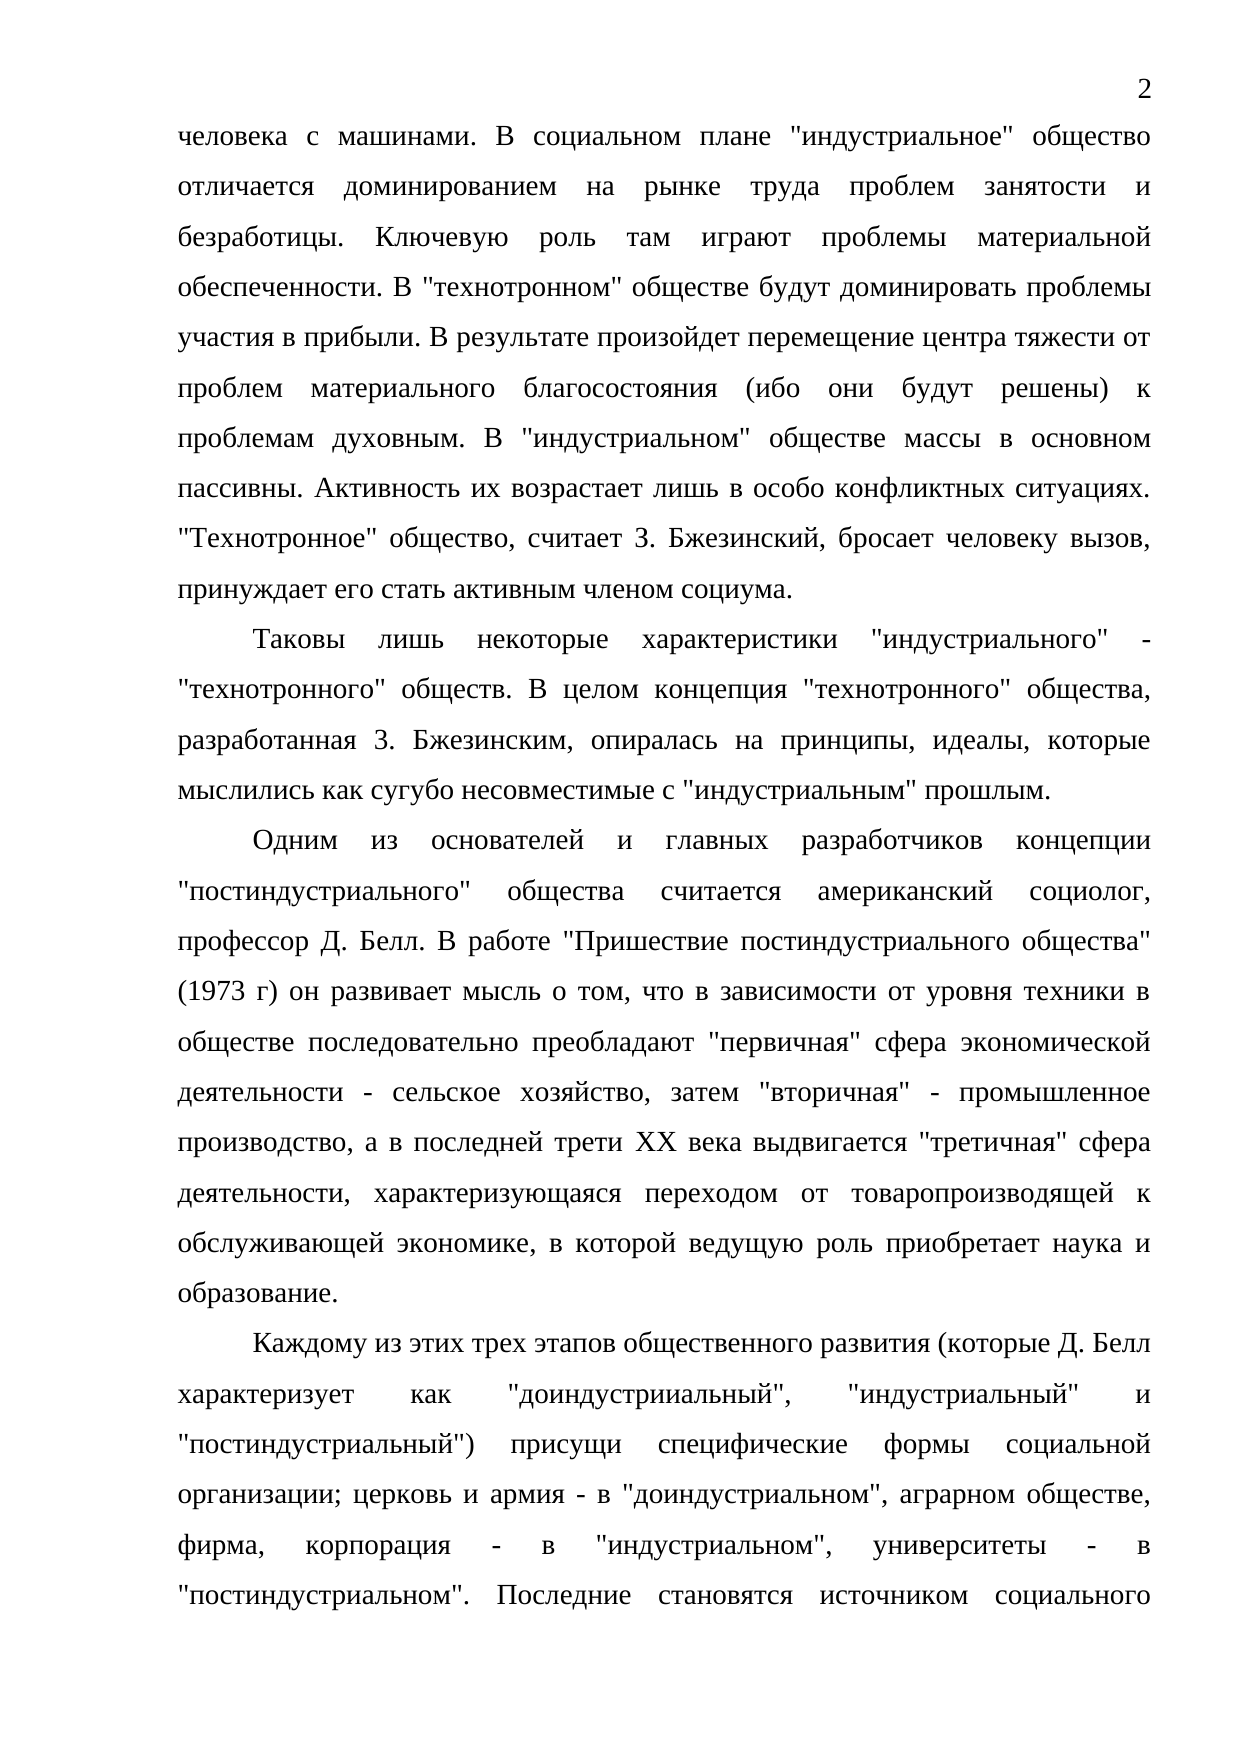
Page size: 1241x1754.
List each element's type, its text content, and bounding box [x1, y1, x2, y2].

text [177, 118, 1152, 604]
text Таковы лишь некоторые характеристики "индустриального" - "технотронного" обществ. В целом концепция "технотронного" общества, разработанная 3. Бжезинским, опиралась на принципы, идеалы, которые мыслились как сугубо несовместимые с "индустриальным" прошлым. [177, 621, 1152, 806]
text Одним из основателей и главных разработчиков концепции "постиндустриального" общества считается американский социолог, профессор Д. Белл. В работе "Пришествие постиндустриального общества" (1973 г) он развивает мысль о том, что в зависимости от уровня техники в обществе последовательно преобладают "первичная" сфера экономической деятельности - сельское хозяйство, затем "вторичная" - промышленное производство, а в последней трети XX века выдвигается "третичная" сфера деятельности, характеризующаяся переходом от товаропроизводящей к обслуживающей экономике, в которой ведущую роль приобретает наука и образование. [177, 822, 1152, 1309]
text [177, 1326, 1152, 1611]
